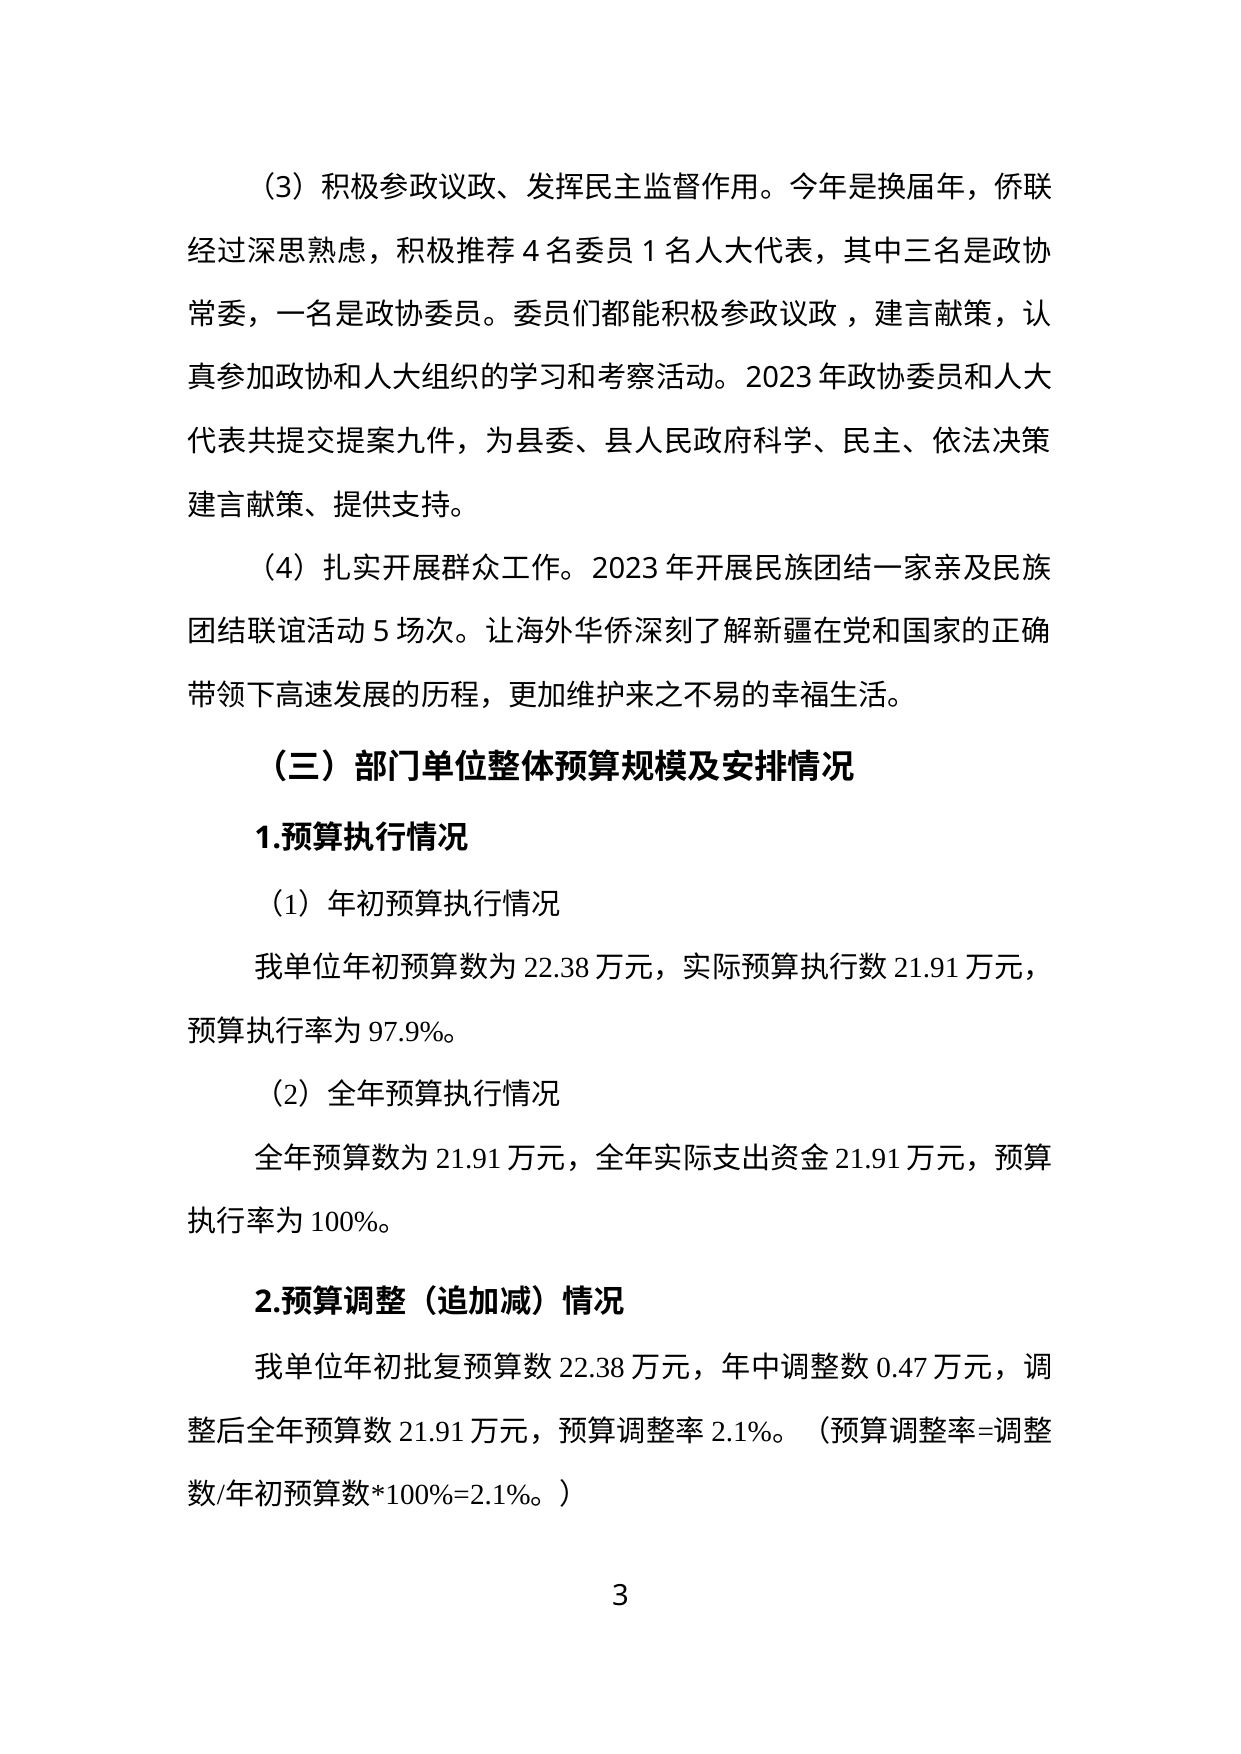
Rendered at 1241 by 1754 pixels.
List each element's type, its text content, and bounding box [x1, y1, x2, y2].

text 1.预算执行情况 [187, 812, 1053, 858]
text （3）积极参政议政、发挥民主监督作用。今年是换届年，侨联经过深思熟虑，积极推荐4名委员1名人大代表，其中三名是政协常委，一名是政协委员。委员们都能积极参政议政 ，建言献策，认真参加政协和人大组织的学习和考察活动。2023年政协委员和人大代表共提交提案九件，为县委、县人民政府科学、民主、依法决策建言献策、提供支持。 [187, 163, 1053, 523]
text 全年预算数为21.91万元，全年实际支出资金21.91万元，预算执行率为100%。 [187, 1134, 1053, 1240]
text （4）扎实开展群众工作。2023年开展民族团结一家亲及民族团结联谊活动5场次。让海外华侨深刻了解新疆在党和国家的正确带领下高速发展的历程，更加维护来之不易的幸福生活。 [187, 544, 1053, 714]
text （1）年初预算执行情况 [187, 881, 1053, 923]
subtitle （三）部门单位整体预算规模及安排情况 [187, 740, 1053, 788]
text 我单位年初批复预算数22.38万元，年中调整数0.47万元，调整后全年预算数21.91万元，预算调整率2.1%。（预算调整率=调整数/年初预算数*100%=2.1%。） [187, 1344, 1053, 1513]
text （2）全年预算执行情况 [187, 1071, 1053, 1113]
subtitle 2.预算调整（追加减）情况 [187, 1276, 1053, 1321]
text 我单位年初预算数为22.38万元，实际预算执行数21.91万元，预算执行率为97.9%。 [187, 944, 1053, 1050]
